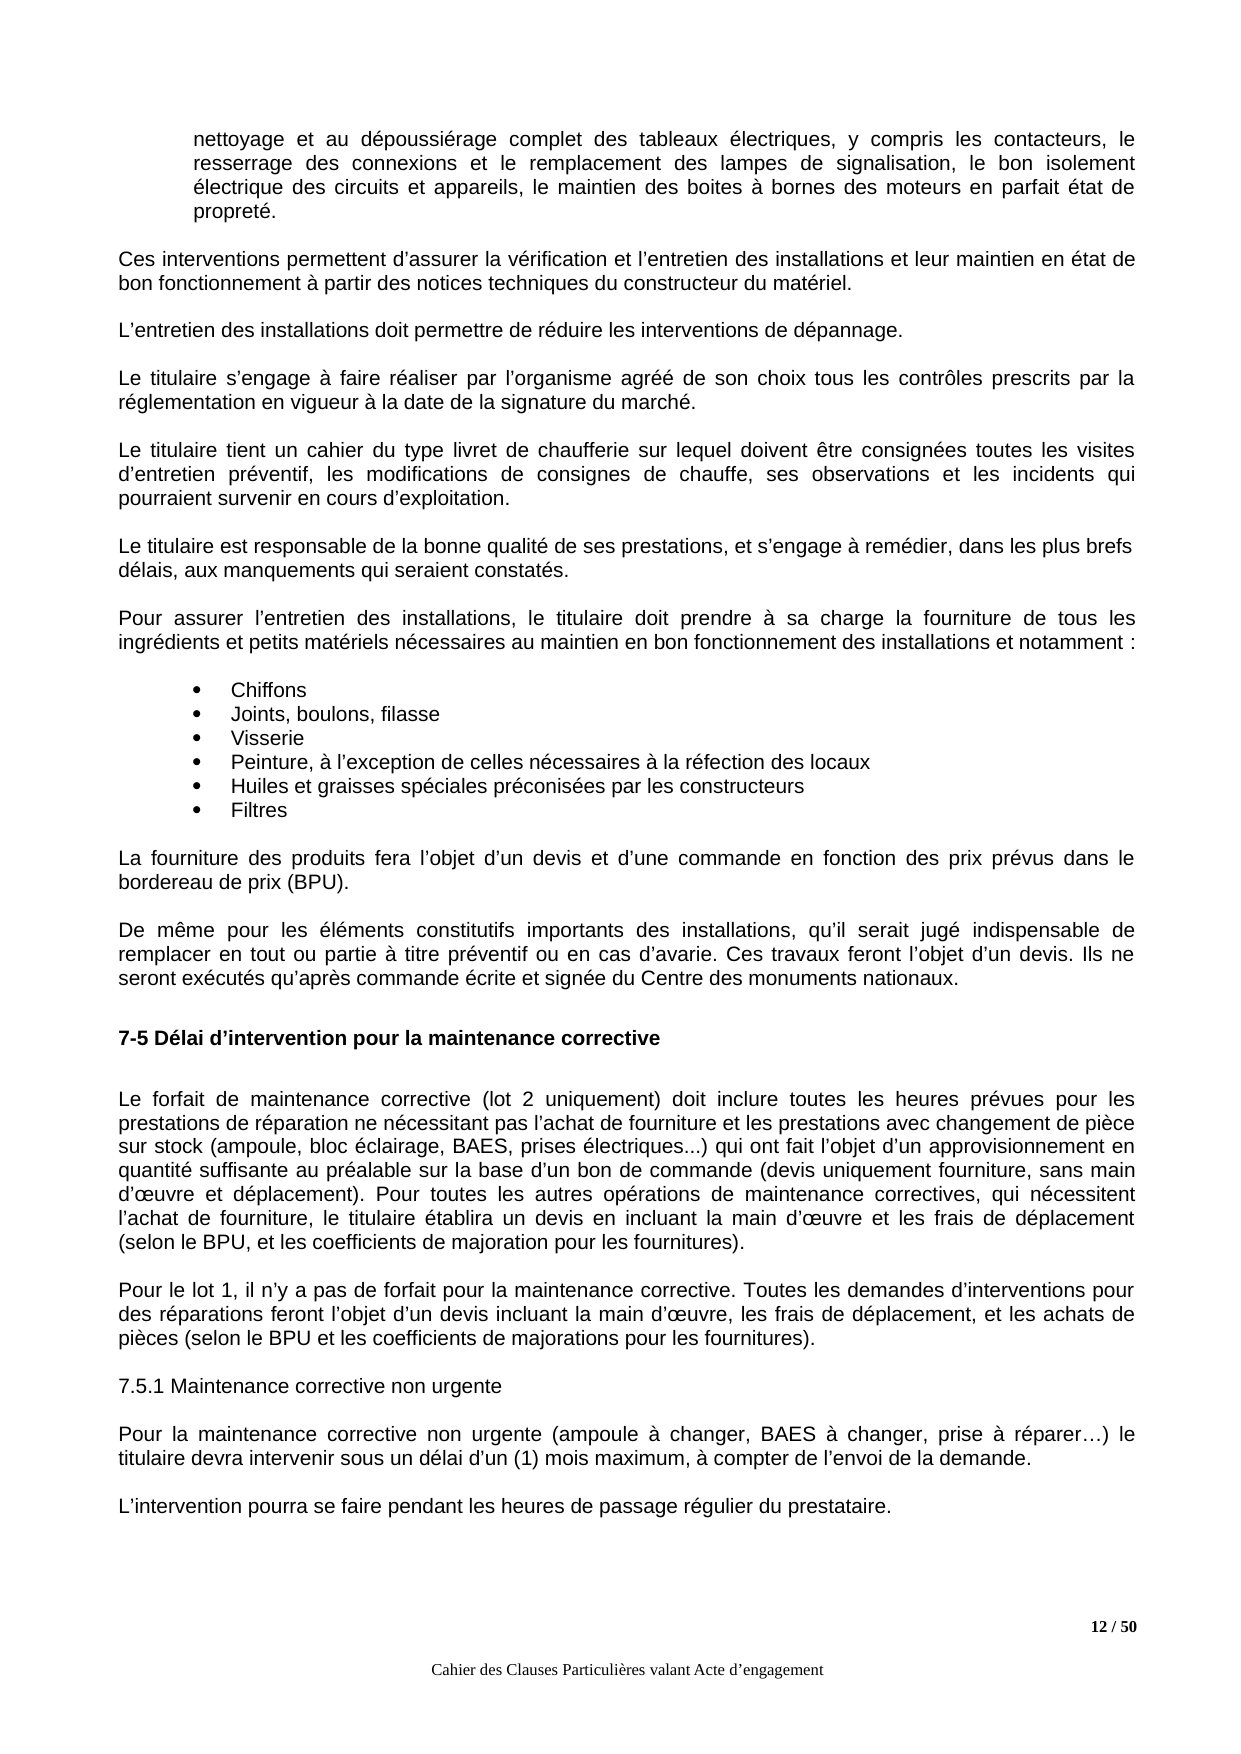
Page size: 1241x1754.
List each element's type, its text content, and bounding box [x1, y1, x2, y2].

text Le titulaire s’engage à faire réaliser par l’organisme agréé de son choix tous les contrôles prescrits par la réglementation en vigueur à la date de la signature du marché. [118, 366, 1137, 414]
text L’intervention pourra se faire pendant les heures de passage régulier du prestataire. [118, 1494, 1137, 1518]
text Pour la maintenance corrective non urgente (ampoule à changer, BAES à changer, prise à réparer…) le titulaire devra intervenir sous un délai d’un (1) mois maximum, à compter de l’envoi de la demande. [118, 1422, 1137, 1470]
text Le forfait de maintenance corrective (lot 2 uniquement) doit inclure toutes les heures prévues pour les prestations de réparation ne nécessitant pas l’achat de fourniture et les prestations avec changement de pièce sur stock (ampoule, bloc éclairage, BAES, prises électriques...) qui ont fait l’objet d’un approvisionnement en quantité suffisante au préalable sur la base d’un bon de commande (devis uniquement fourniture, sans main d’œuvre et déplacement). Pour toutes les autres opérations de maintenance correctives, qui nécessitent l’achat de fourniture, le titulaire établira un devis en incluant la main d’œuvre et les frais de déplacement (selon le BPU, et les coefficients de majoration pour les fournitures). [118, 1086, 1137, 1254]
text De même pour les éléments constitutifs importants des installations, qu’il serait jugé indispensable de remplacer en tout ou partie à titre préventif ou en cas d’avarie. Ces travaux feront l’objet d’un devis. Ils ne seront exécutés qu’après commande écrite et signée du Centre des monuments nationaux. [118, 918, 1137, 989]
list Chiffons [193, 677, 1137, 701]
text Le titulaire tient un cahier du type livret de chaufferie sur lequel doivent être consignées toutes les visites d’entretien préventif, les modifications de consignes de chauffe, ses observations et les incidents qui pourraient survenir en cours d’exploitation. [118, 438, 1137, 510]
list Huiles et graisses spéciales préconisées par les constructeurs [193, 774, 1137, 798]
text La fourniture des produits fera l’objet d’un devis et d’une commande en fonction des prix prévus dans le bordereau de prix (BPU). [118, 846, 1137, 894]
text 7.5.1 Maintenance corrective non urgente [118, 1374, 1137, 1398]
text Le titulaire est responsable de la bonne qualité de ses prestations, et s’engage à remédier, dans les plus brefs délais, aux manquements qui seraient constatés. [118, 534, 1137, 582]
list Filtres [193, 798, 1137, 822]
text L’entretien des installations doit permettre de réduire les interventions de dépannage. [118, 318, 1137, 342]
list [156, 127, 1137, 222]
text Ces interventions permettent d’assurer la vérification et l’entretien des installations et leur maintien en état de bon fonctionnement à partir des notices techniques du constructeur du matériel. [118, 246, 1137, 294]
list Peinture, à l’exception de celles nécessaires à la réfection des locaux [193, 749, 1137, 774]
list Joints, boulons, filasse [193, 701, 1137, 726]
list Visserie [193, 726, 1137, 749]
text 7-5 Délai d’intervention pour la maintenance corrective [118, 1026, 1137, 1050]
text Pour assurer l’entretien des installations, le titulaire doit prendre à sa charge la fourniture de tous les ingrédients et petits matériels nécessaires au maintien en bon fonctionnement des installations et notamment : [118, 606, 1137, 653]
text Pour le lot 1, il n’y a pas de forfait pour la maintenance corrective. Toutes les demandes d’interventions pour des réparations feront l’objet d’un devis incluant la main d’œuvre, les frais de déplacement, et les achats de pièces (selon le BPU et les coefficients de majorations pour les fournitures). [118, 1278, 1137, 1350]
